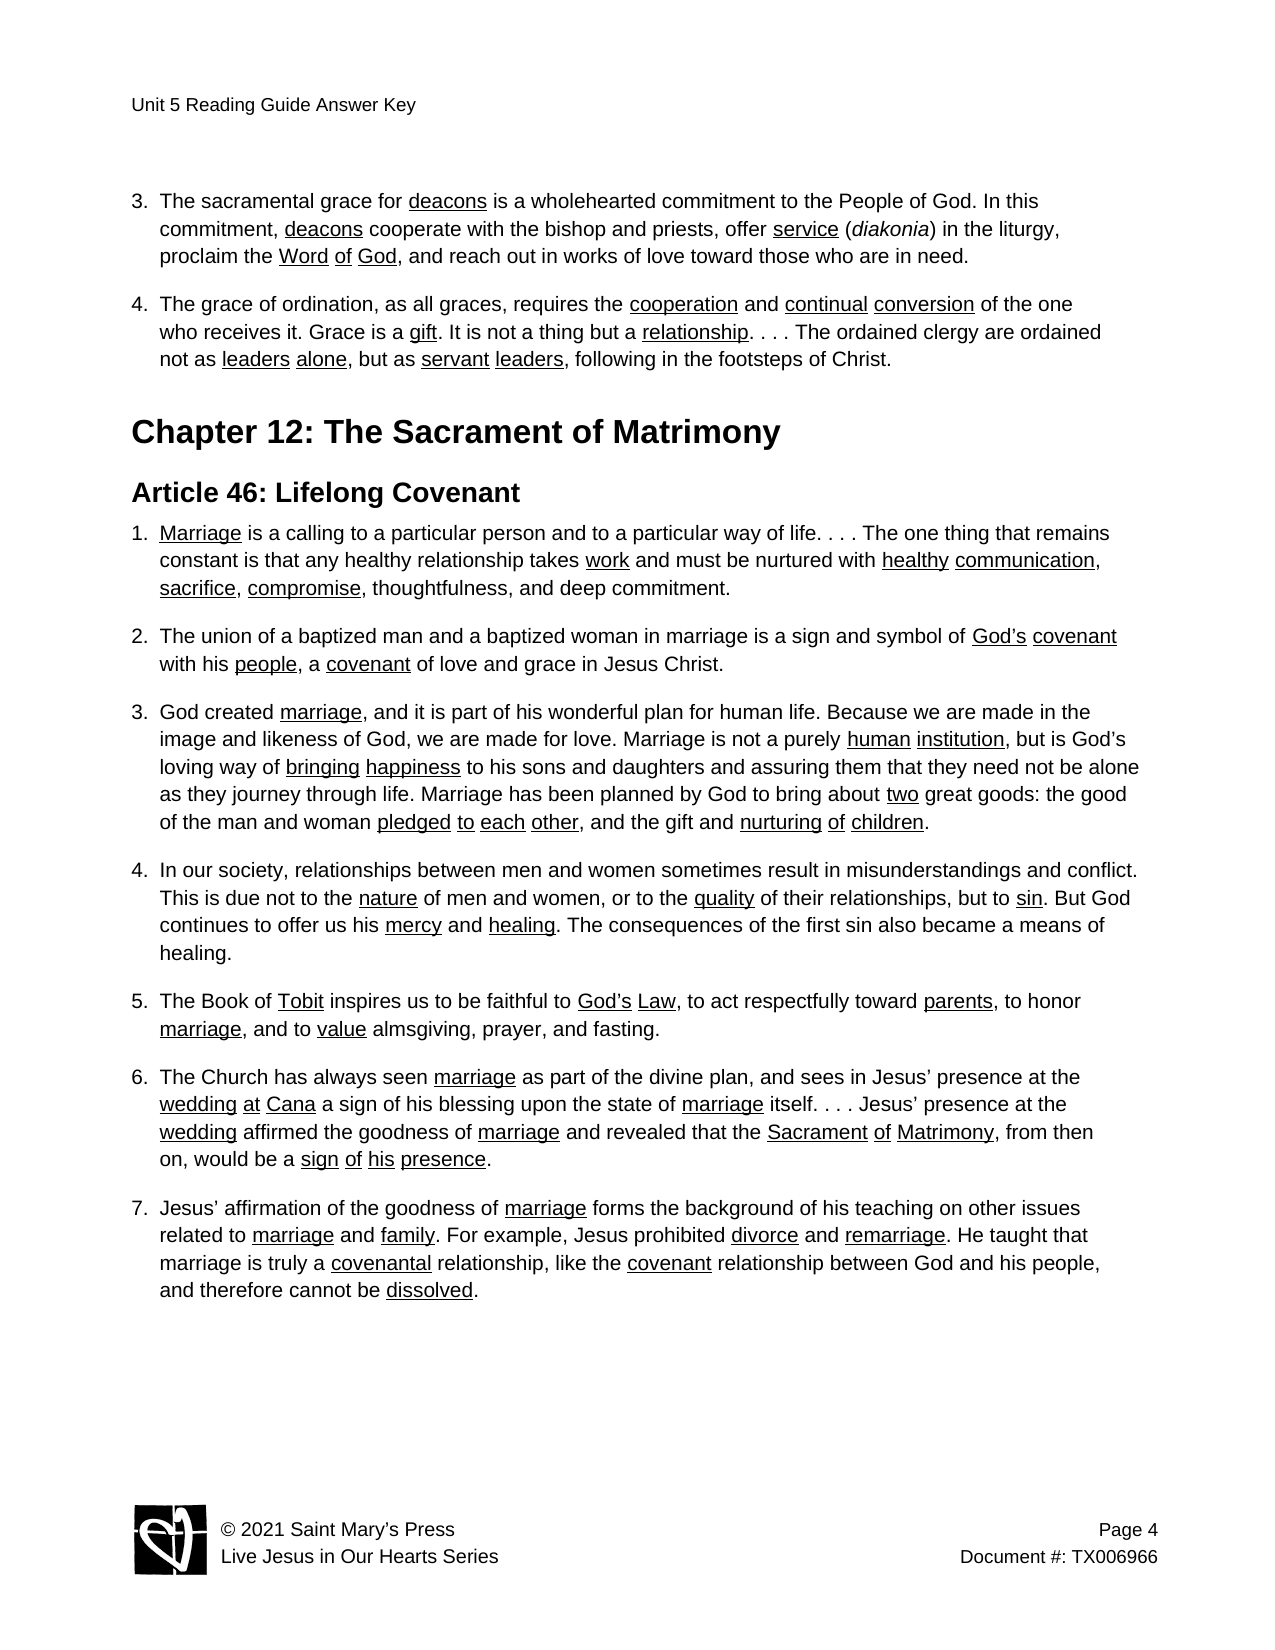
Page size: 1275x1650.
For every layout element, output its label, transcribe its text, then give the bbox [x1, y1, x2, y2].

list Jesus’ affirmation of the goodness of marriage forms the background of his teaching on other issues related to marriage and family. For example, Jesus prohibited divorce and remarriage. He taught that marriage is truly a covenantal relationship, like the covenant relationship between God and his people, and therefore cannot be dissolved. [131, 1196, 1144, 1302]
list God created marriage, and it is part of his wonderful plan for human life. Because we are made in the image and likeness of God, we are made for love. Marriage is not a purely human institution, but is God’s loving way of bringing happiness to his sons and daughters and assuring them that they need not be alone as they journey through life. Marriage has been planned by God to bring about two great goods: the good of the man and woman pledged to each other, and the gift and nurturing of children. [131, 700, 1144, 834]
list The Church has always seen marriage as part of the divine plan, and sees in Jesus’ presence at the wedding at Cana a sign of his blessing upon the state of marriage itself. . . . Jesus’ presence at the wedding affirmed the goodness of marriage and revealed that the Sacrament of Matrimony, from then on, would be a sign of his presence. [131, 1065, 1144, 1171]
text Chapter 12: The Sacrament of Matrimony [131, 412, 1144, 451]
text Article 46: Lifelong Covenant [131, 476, 1144, 508]
list The union of a baptized man and a baptized woman in marriage is a sign and symbol of God’s covenant with his people, a covenant of love and grace in Jesus Christ. [131, 624, 1144, 675]
list In our society, relationships between men and women sometimes result in misunderstandings and conflict. This is due not to the nature of men and women, or to the quality of their relationships, but to sin. But God continues to offer us his mercy and healing. The consequences of the first sin also became a means of healing. [131, 858, 1144, 964]
list The sacramental grace for deacons is a wholehearted commitment to the People of God. In this commitment, deacons cooperate with the bishop and priests, offer service (diakonia) in the liturgy, proclaim the Word of God, and reach out in works of love toward those who are in need. [131, 189, 1144, 268]
list The Book of Tobit inspires us to be faithful to God’s Law, to act respectfully toward parents, to honor marriage, and to value almsgiving, prayer, and fasting. [131, 989, 1144, 1040]
list The grace of ordination, as all graces, requires the cooperation and continual conversion of the one who receives it. Grace is a gift. It is not a thing but a relationship. . . . The ordained clergy are ordained not as leaders alone, but as servant leaders, following in the footsteps of Christ. [131, 292, 1144, 371]
list Marriage is a calling to a particular person and to a particular way of life. . . . The one thing that remains constant is that any healthy relationship takes work and must be nurtured with healthy communication, sacrifice, compromise, thoughtfulness, and deep commitment. [131, 521, 1144, 599]
